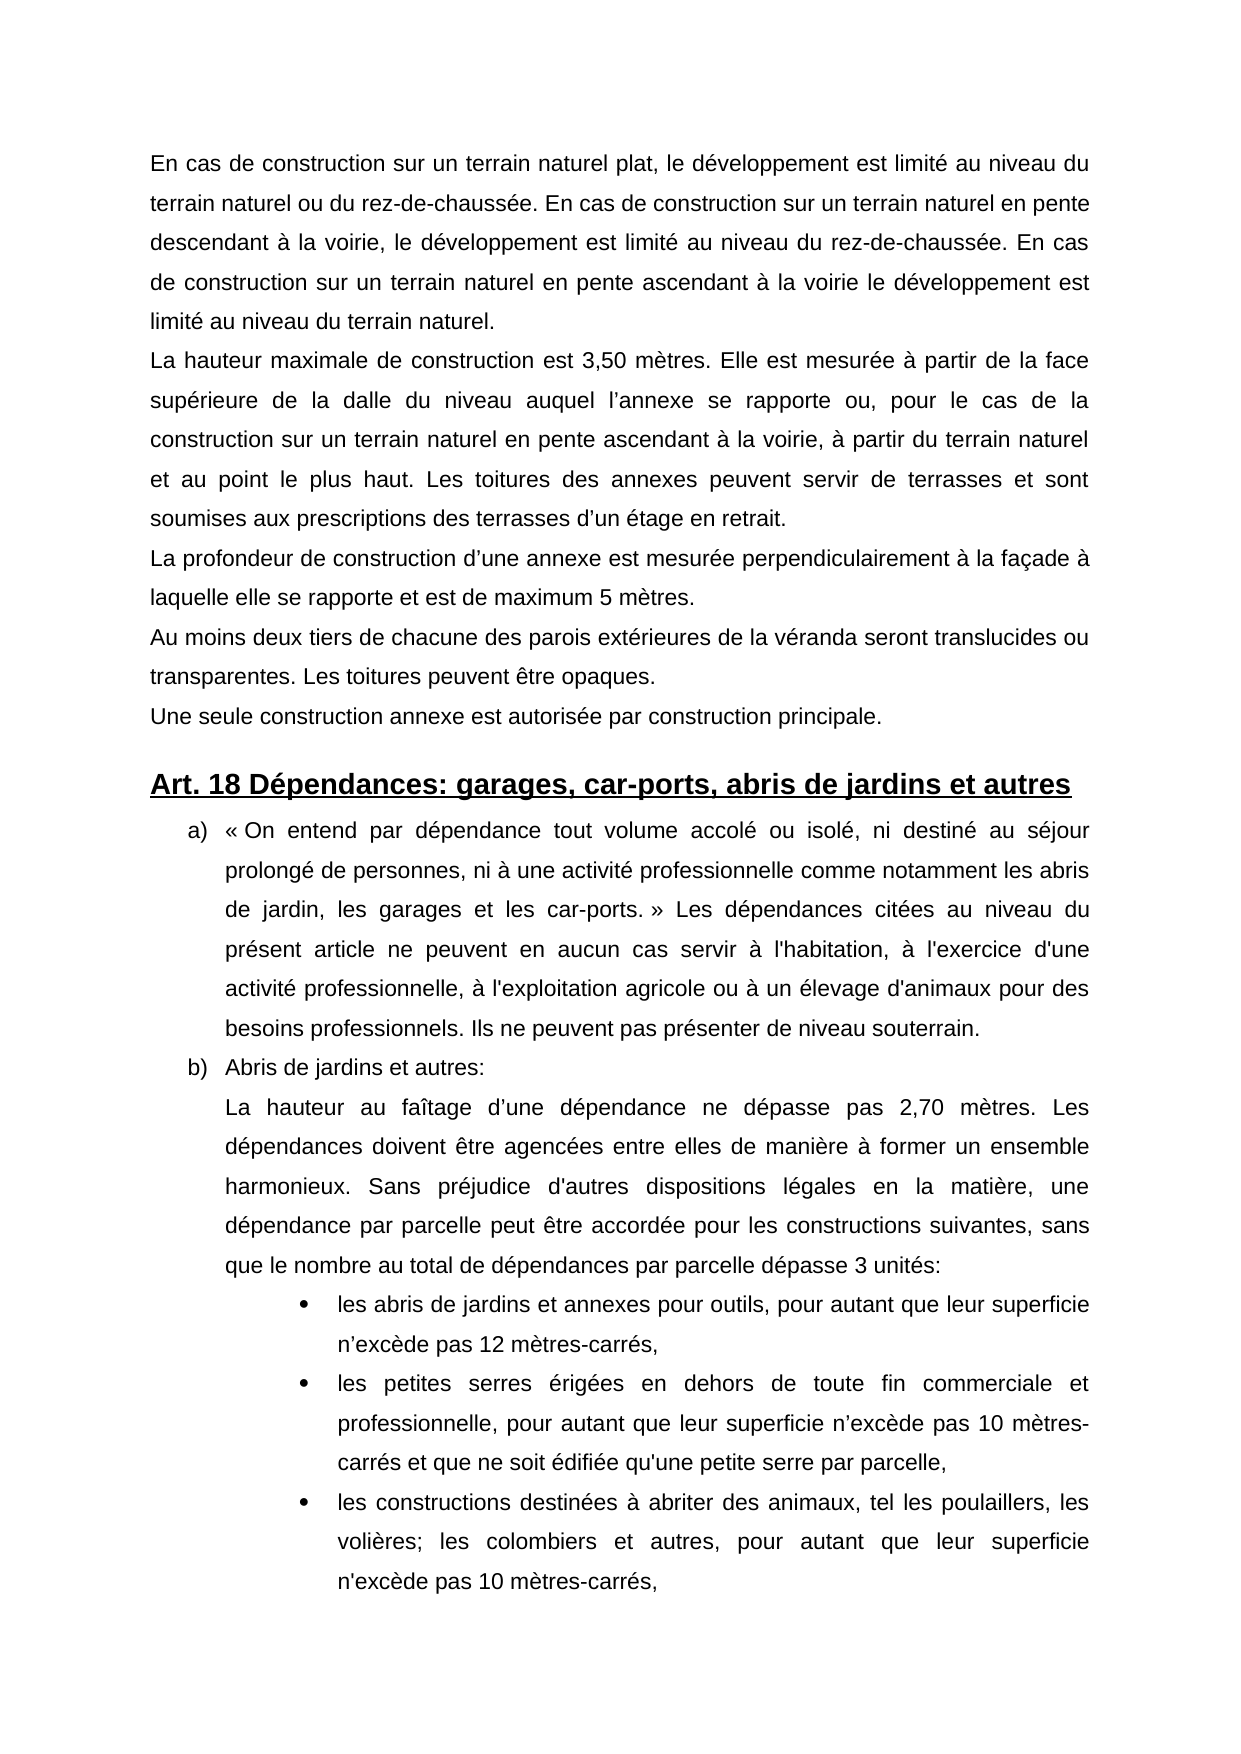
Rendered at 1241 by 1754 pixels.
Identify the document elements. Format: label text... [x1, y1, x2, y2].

list les abris de jardins et annexes pour outils, pour autant que leur superficie n’excède pas 12 mètres-carrés, [300, 1291, 1090, 1357]
text La hauteur maximale de construction est 3,50 mètres. Elle est mesurée à partir de la face supérieure de la dalle du niveau auquel l’annexe se rapporte ou, pour le cas de la construction sur un terrain naturel en pente ascendant à la voirie, à partir du terrain naturel et au point le plus haut. Les toitures des annexes peuvent servir de terrasses et sont soumises aux prescriptions des terrasses d’un étage en retrait. [150, 347, 1090, 532]
text En cas de construction sur un terrain naturel plat, le développement est limité au niveau du terrain naturel ou du rez-de-chaussée. En cas de construction sur un terrain naturel en pente descendant à la voirie, le développement est limité au niveau du rez-de-chaussée. En cas de construction sur un terrain naturel en pente ascendant à la voirie le développement est limité au niveau du terrain naturel. [150, 150, 1090, 334]
subtitle Art. 18 Dépendances: garages, car-ports, abris de jardins et autres [150, 767, 1090, 801]
list les constructions destinées à abriter des animaux, tel les poulaillers, les volières; les colombiers et autres, pour autant que leur superficie n'excède pas 10 mètres-carrés, [300, 1489, 1090, 1594]
text Une seule construction annexe est autorisée par construction principale. [150, 703, 1090, 729]
text La hauteur au faîtage d’une dépendance ne dépasse pas 2,70 mètres. Les dépendances doivent être agencées entre elles de manière à former un ensemble harmonieux. Sans préjudice d'autres dispositions légales en la matière, une dépendance par parcelle peut être accordée pour les constructions suivantes, sans que le nombre au total de dépendances par parcelle dépasse 3 unités: [225, 1094, 1090, 1278]
text Au moins deux tiers de chacune des parois extérieures de la véranda seront translucides ou transparentes. Les toitures peuvent être opaques. [150, 624, 1090, 689]
list « On entend par dépendance tout volume accolé ou isolé, ni destiné au séjour prolongé de personnes, ni à une activité professionnelle comme notamment les abris de jardin, les garages et les car-ports. » Les dépendances citées au niveau du présent article ne peuvent en aucun cas servir à l'habitation, à l'exercice d'une activité professionnelle, à l'exploitation agricole ou à un élevage d'animaux pour des besoins professionnels. Ils ne peuvent pas présenter de niveau souterrain. [187, 817, 1090, 1041]
list Abris de jardins et autres: [187, 1054, 1090, 1081]
text La profondeur de construction d’une annexe est mesurée perpendiculairement à la façade à laquelle elle se rapporte et est de maximum 5 mètres. [150, 545, 1090, 611]
list les petites serres érigées en dehors de toute fin commerciale et professionnelle, pour autant que leur superficie n’excède pas 10 mètres-carrés et que ne soit édifiée qu'une petite serre par parcelle, [300, 1370, 1090, 1476]
